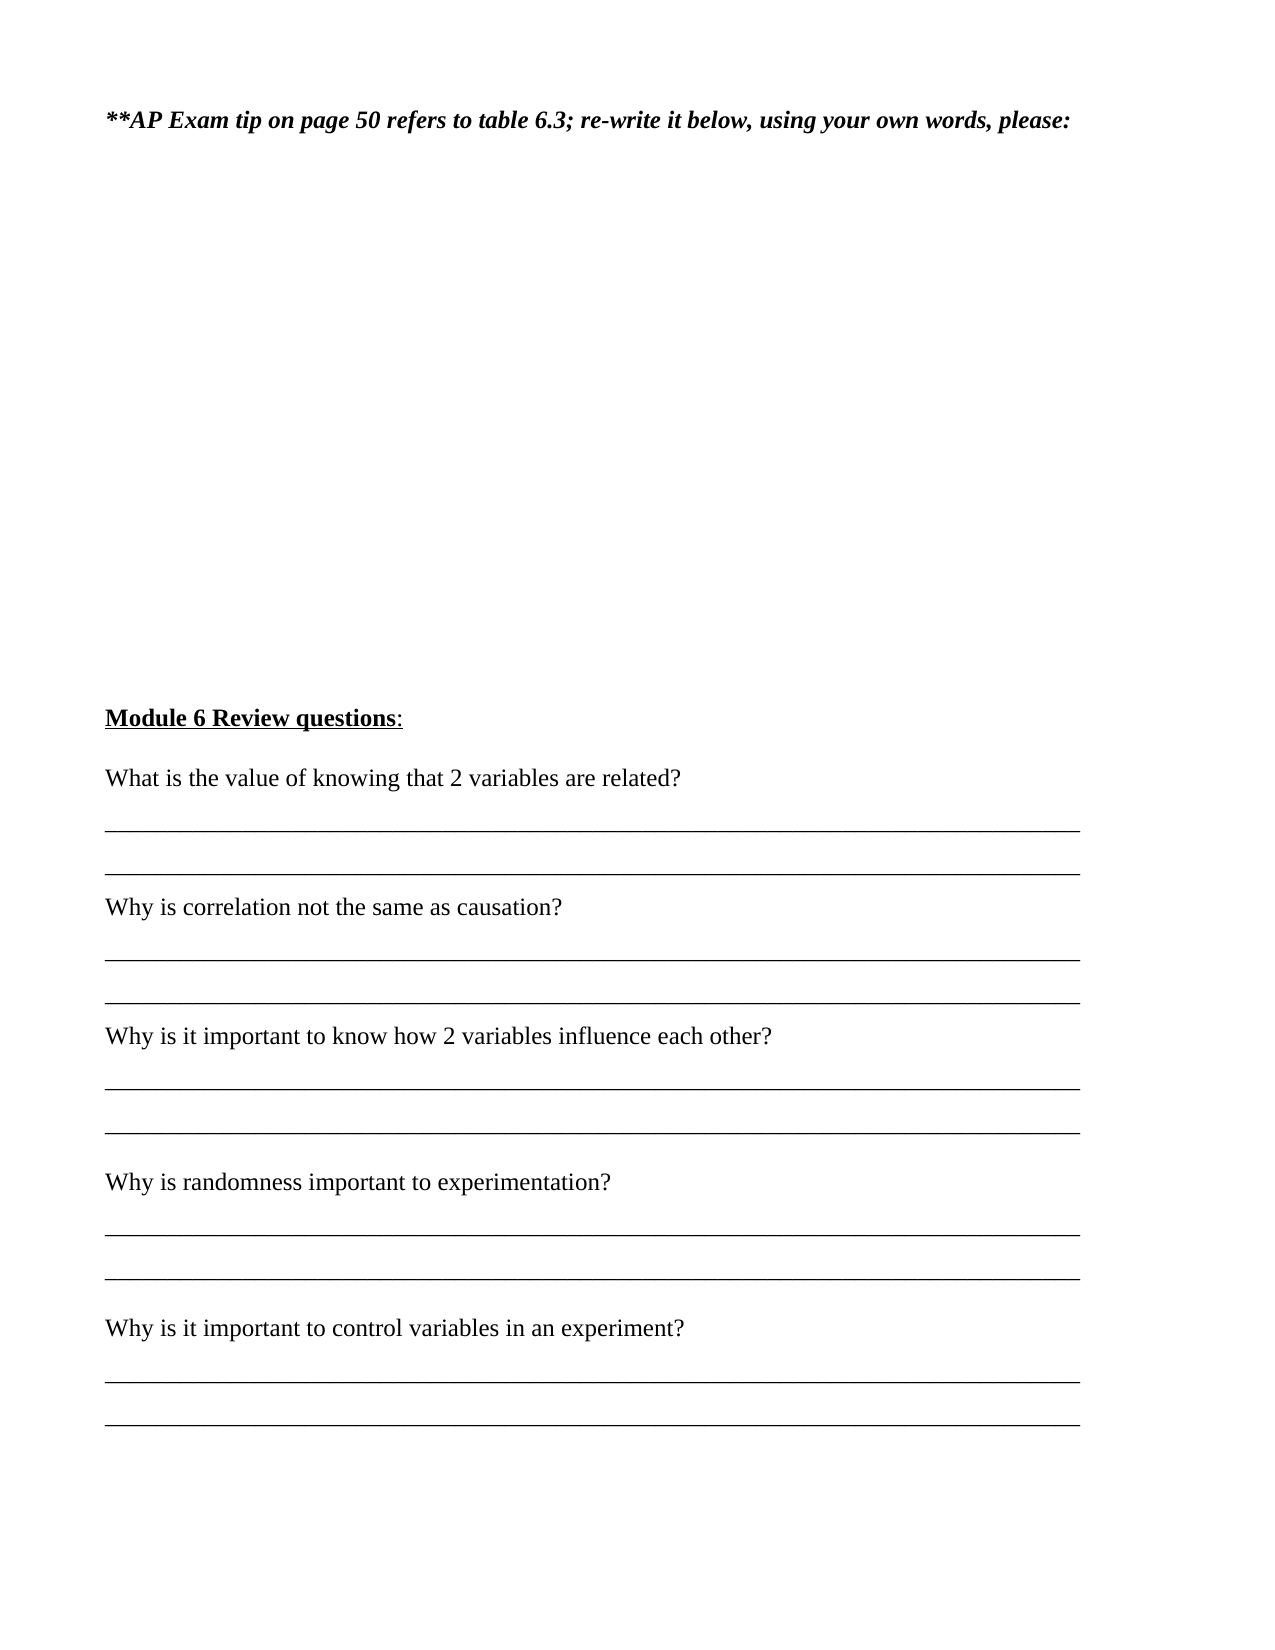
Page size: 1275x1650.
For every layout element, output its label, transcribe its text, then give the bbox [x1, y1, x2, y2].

text **AP Exam tip on page 50 refers to table 6.3; re-write it below, using your own words, please: [105, 105, 1087, 134]
text Why is it important to control variables in an experiment? ____________________________________________________________________________________________________________________________________________________________ [105, 1313, 1087, 1428]
text What is the value of knowing that 2 variables are related? ____________________________________________________________________________________________________________________________________________________________Why is correlation not the same as causation? ____________________________________________________________________________________________________________________________________________________________Why is it important to know how 2 variables influence each other? ____________________________________________________________________________________________________________________________________________________________ [105, 763, 1087, 1136]
text Why is randomness important to experimentation? ____________________________________________________________________________________________________________________________________________________________ [105, 1167, 1087, 1282]
text Module 6 Review questions: [105, 703, 1087, 732]
